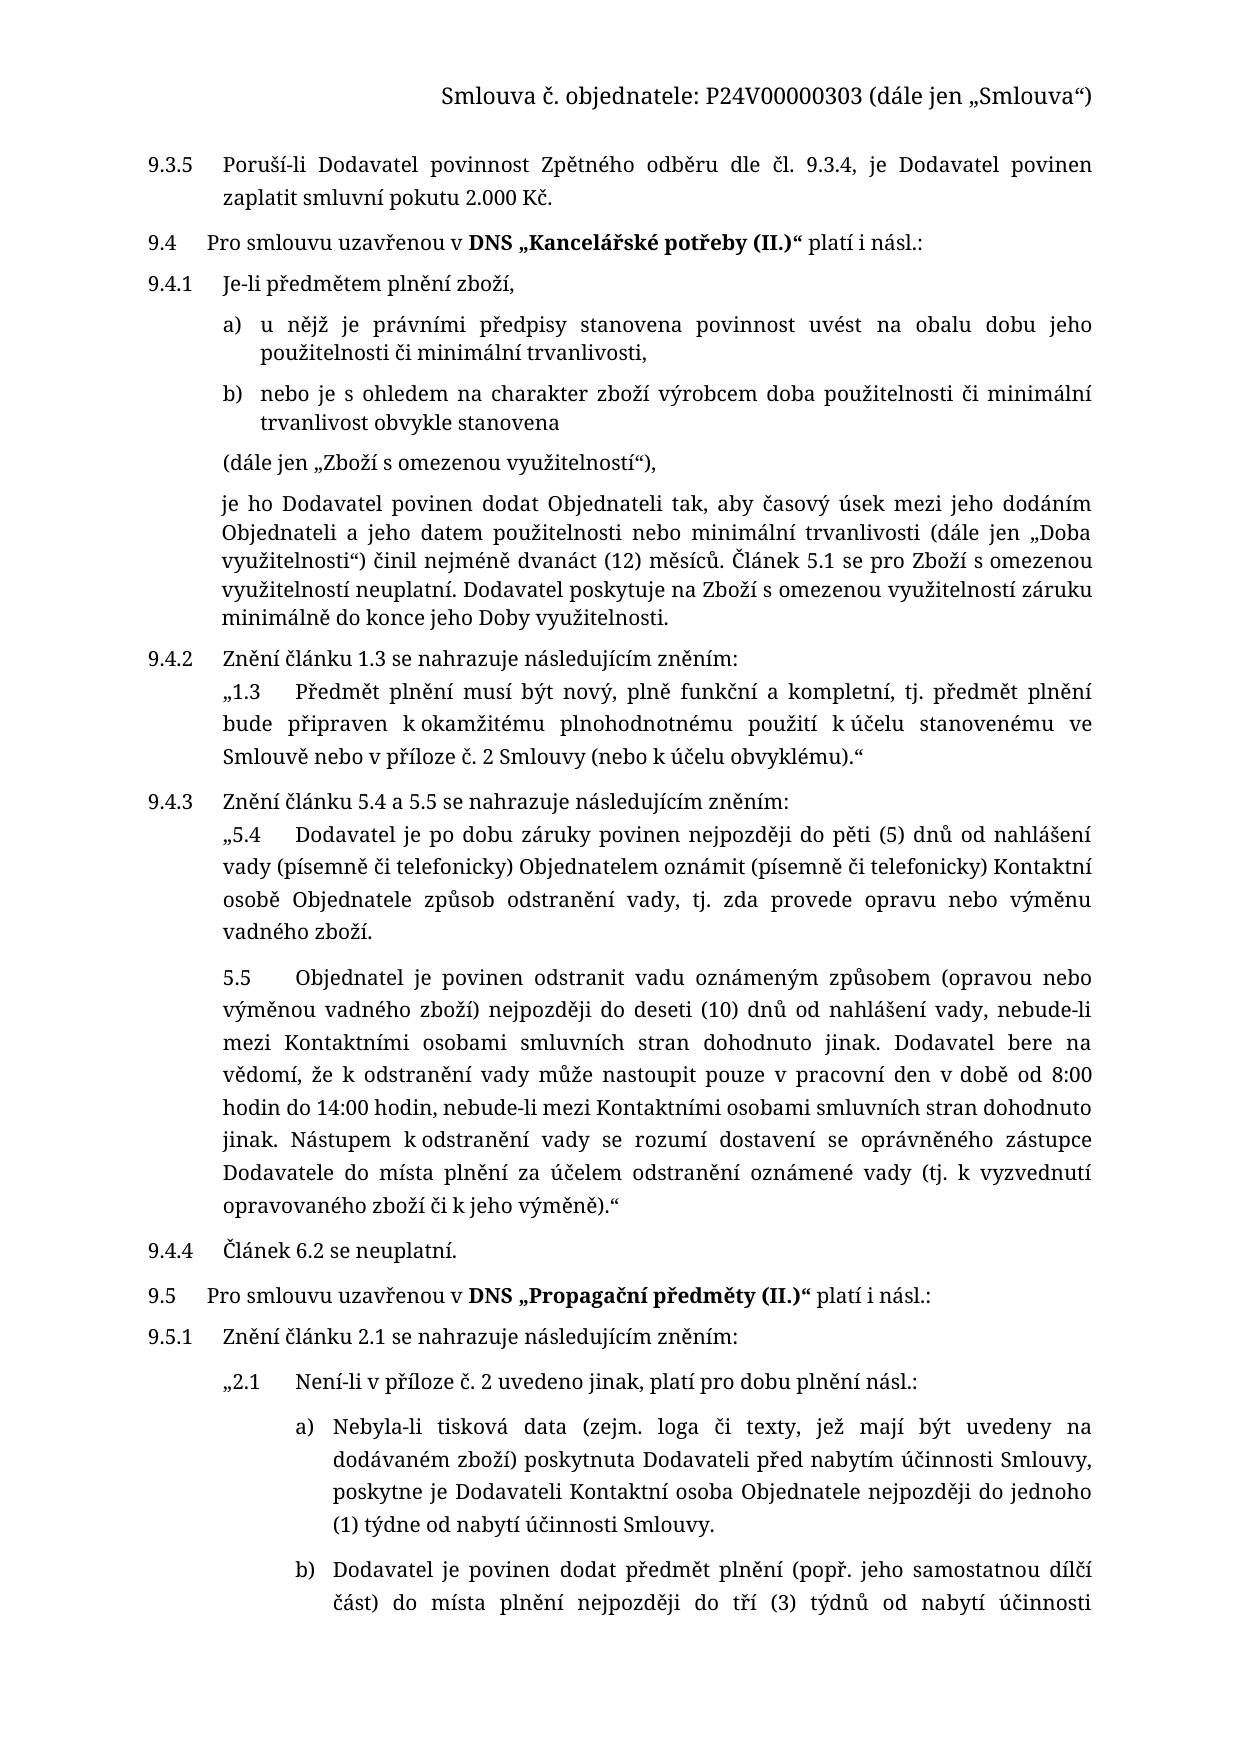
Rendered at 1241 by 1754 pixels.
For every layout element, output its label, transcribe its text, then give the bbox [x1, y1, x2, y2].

list Znění článku 5.4 a 5.5 se nahrazuje následujícím zněním: [148, 787, 1093, 816]
list „5.4 Dodavatel je po dobu záruky povinen nejpozději do pěti (5) dnů od nahlášení vady (písemně či telefonicky) Objednatelem oznámit (písemně či telefonicky) Kontaktní osobě Objednatele způsob odstranění vady, tj. zda provede opravu nebo výměnu vadného zboží. [223, 820, 1093, 946]
list Pro smlouvu uzavřenou v DNS „Kancelářské potřeby (II.)“ platí i násl.: [148, 228, 1093, 256]
list Znění článku 1.3 se nahrazuje následujícím zněním: [148, 644, 1093, 673]
list Článek 6.2 se neuplatní. [148, 1236, 1093, 1264]
list „1.3 Předmět plnění musí být nový, plně funkční a kompletní, tj. předmět plnění bude připraven k okamžitému plnohodnotnému použití k účelu stanovenému ve Smlouvě nebo v příloze č. 2 Smlouvy (nebo k účelu obvyklému).“ [223, 677, 1093, 770]
list nebo je s ohledem na charakter zboží výrobcem doba použitelnosti či minimální trvanlivost obvykle stanovena [223, 379, 1093, 436]
text je ho Dodavatel povinen dodat Objednateli tak, aby časový úsek mezi jeho dodáním Objednateli a jeho datem použitelnosti nebo minimální trvanlivosti (dále jen „Doba využitelnosti“) činil nejméně dvanáct (12) měsíců. Článek 5.1 se pro Zboží s omezenou využitelností neuplatní. Dodavatel poskytuje na Zboží s omezenou využitelností záruku minimálně do konce jeho Doby využitelnosti. [221, 489, 1093, 632]
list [295, 1555, 1093, 1616]
text (dále jen „Zboží s omezenou využitelností“), [223, 448, 1093, 477]
list Nebyla-li tisková data (zejm. loga či texty, jež mají být uvedeny na dodávaném zboží) poskytnuta Dodavateli před nabytím účinnosti Smlouvy, poskytne je Dodavateli Kontaktní osoba Objednatele nejpozději do jednoho (1) týdne od nabytí účinnosti Smlouvy. [295, 1412, 1093, 1538]
list Pro smlouvu uzavřenou v DNS „Propagační předměty (II.)“ platí i násl.: [148, 1281, 1093, 1309]
list „2.1 Není-li v příloze č. 2 uvedeno jinak, platí pro dobu plnění násl.: [223, 1367, 1093, 1396]
list Poruší-li Dodavatel povinnost Zpětného odběru dle čl. 9.3.4, je Dodavatel povinen zaplatit smluvní pokutu 2.000 Kč. [148, 150, 1093, 211]
list Je-li předmětem plnění zboží, [148, 269, 1093, 297]
list Znění článku 2.1 se nahrazuje následujícím zněním: [148, 1322, 1093, 1350]
list u nějž je právními předpisy stanovena povinnost uvést na obalu dobu jeho použitelnosti či minimální trvanlivosti, [223, 310, 1093, 367]
list 5.5 Objednatel je povinen odstranit vadu oznámeným způsobem (opravou nebo výměnou vadného zboží) nejpozději do deseti (10) dnů od nahlášení vady, nebude-li mezi Kontaktními osobami smluvních stran dohodnuto jinak. Dodavatel bere na vědomí, že k odstranění vady může nastoupit pouze v pracovní den v době od 8:00 hodin do 14:00 hodin, nebude-li mezi Kontaktními osobami smluvních stran dohodnuto jinak. Nástupem k odstranění vady se rozumí dostavení se oprávněného zástupce Dodavatele do místa plnění za účelem odstranění oznámené vady (tj. k vyzvednutí opravovaného zboží či k jeho výměně).“ [223, 963, 1093, 1219]
